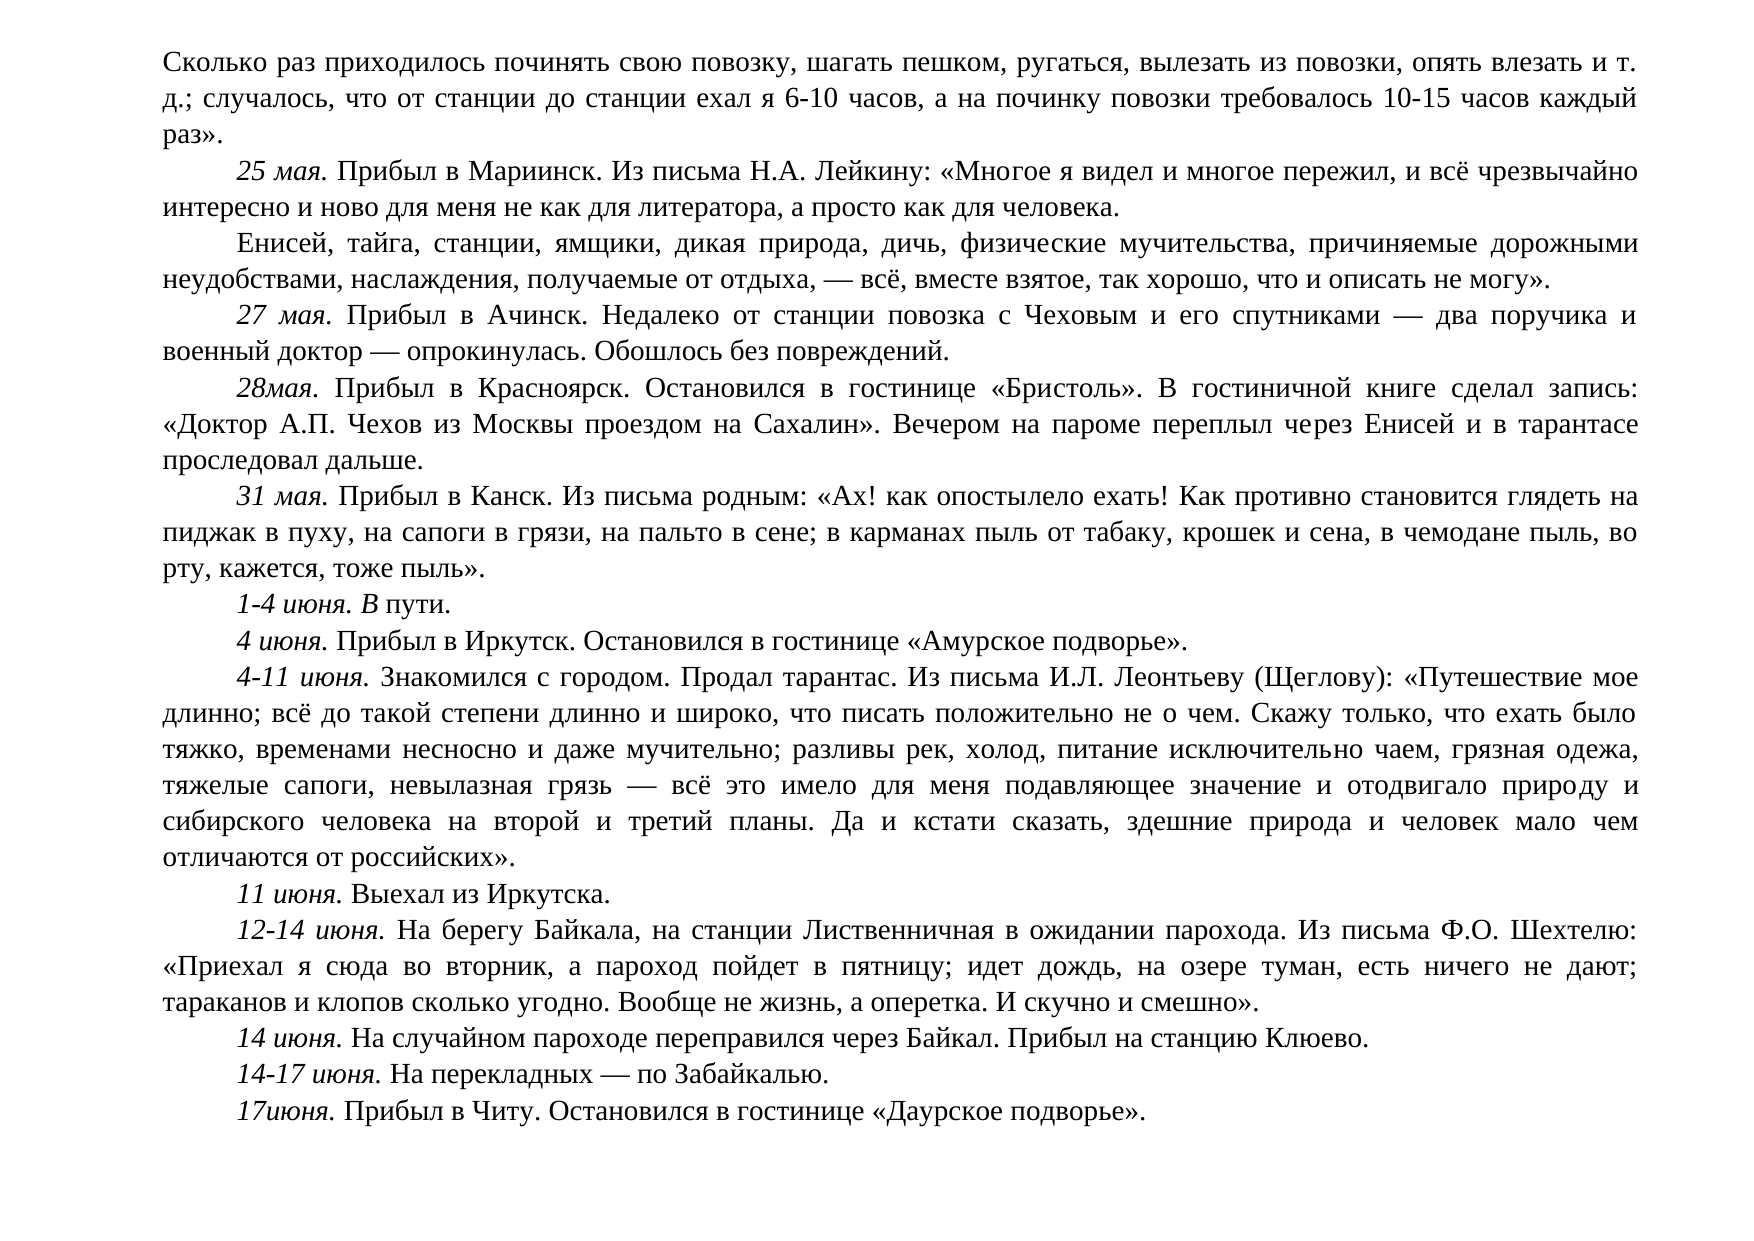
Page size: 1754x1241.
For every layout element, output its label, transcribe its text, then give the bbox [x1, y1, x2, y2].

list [162, 44, 1639, 150]
text 12-14 июня. На берегу Байкала, на станции Лиственничная в ожидании парохода. Из письма Ф.О. Шехтелю: «Приехал я сюда во вторник, а пароход пойдет в пятницу; идет дождь, на озере туман, есть ничего не дают; тараканов и клопов сколько угодно. Вообще не жизнь, а оперетка. И скучно и смешно». [162, 912, 1639, 1018]
text Енисей, тайга, станции, ямщики, дикая природа, дичь, физические мучительства, причиняемые дорожными неудобствами, наслаждения, получаемые от отдыха, — всё, вместе взятое, так хорошо, что и описать не могу». [162, 225, 1639, 295]
text 31 мая. Прибыл в Канск. Из письма родным: «Ах! как опостылело ехать! Как противно становится глядеть на пиджак в пуху, на сапоги в грязи, на пальто в сене; в карманах пыль от табаку, крошек и сена, в чемодане пыль, во рту, кажется, тоже пыль». [162, 478, 1639, 584]
text 1-4 июня. В пути. [162, 587, 1639, 620]
text 28мая. Прибыл в Красноярск. Остановился в гостинице «Бристоль». В гостиничной книге сделал запись: «Доктор А.П. Чехов из Москвы проездом на Сахалин». Вечером на пароме переплыл через Енисей и в тарантасе проследовал дальше. [162, 370, 1639, 476]
list июня. Прибыл в Читу. Остановился в гостинице «Даурское подворье». [162, 1093, 1639, 1126]
text 11 июня. Выехал из Иркутска. [162, 876, 1639, 909]
text 14-17 июня. На перекладных — по Забайкалью. [162, 1056, 1639, 1090]
text 25 мая. Прибыл в Мариинск. Из письма Н.А. Лейкину: «Многое я видел и многое пережил, и всё чрезвычайно интересно и ново для меня не как для литератора, а просто как для человека. [162, 153, 1639, 222]
text 27 мая. Прибыл в Ачинск. Недалеко от станции повозка с Чеховым и его спутниками — два поручика и военный доктор — опрокинулась. Обошлось без повреждений. [162, 297, 1639, 367]
text 14 июня. На случайном пароходе переправился через Байкал. Прибыл на станцию Клюево. [162, 1020, 1639, 1054]
text 4-11 июня. Знакомился с городом. Продал тарантас. Из письма И.Л. Леонтьеву (Щеглову): «Путешествие мое длинно; всё до такой степени длинно и широко, что писать положительно не о чем. Скажу только, что ехать было тяжко, временами несносно и даже мучительно; разливы рек, холод, питание исключительно чаем, грязная одежа, тяжелые сапоги, невылазная грязь — всё это имело для меня подавляющее значение и отодвигало природу и сибирского человека на второй и третий планы. Да и кстати сказать, здешние природа и человек мало чем отличаются от российских». [162, 659, 1639, 873]
text 4 июня. Прибыл в Иркутск. Остановился в гостинице «Амурское подворье». [162, 623, 1639, 656]
